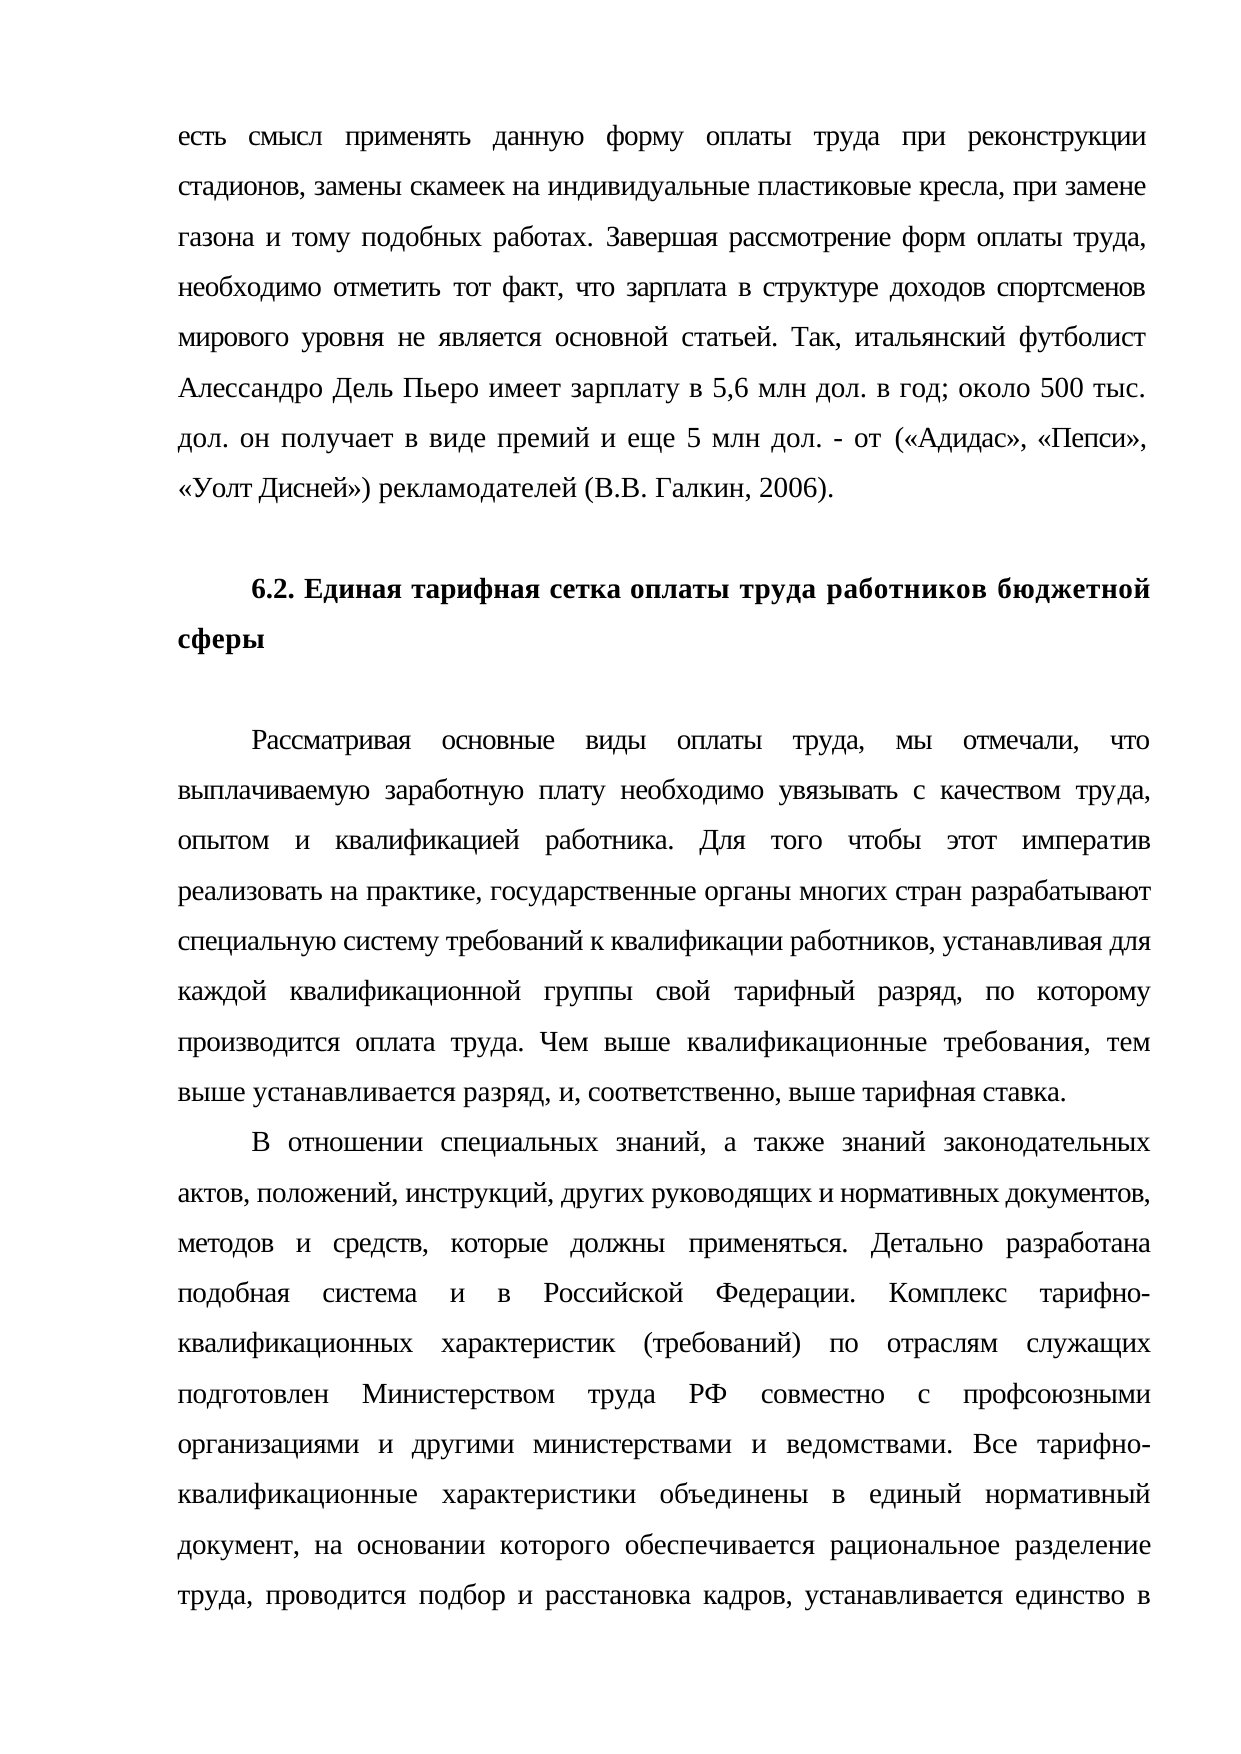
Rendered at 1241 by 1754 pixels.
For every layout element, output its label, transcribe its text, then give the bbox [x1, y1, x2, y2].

text Рассматривая основные виды оплаты труда, мы отмечали, что выплачиваемую заработную плату необходимо увязывать с качеством труда, опытом и квалификацией работника. Для того чтобы этот императив реализовать на практике, государственные органы многих стран разрабатывают специальную систему требований к квалификации работников, устанавливая для каждой квалификационной группы свой тарифный разряд, по которому производится оплата труда. Чем выше квалификационные требования, тем выше устанавливается разряд, и, соответственно, выше тарифная ставка. [177, 722, 1151, 1108]
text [178, 118, 1147, 504]
text 6.2. Единая тарифная сетка оплаты труда работников бюджетной сферы [177, 571, 1151, 655]
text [177, 1124, 1151, 1611]
